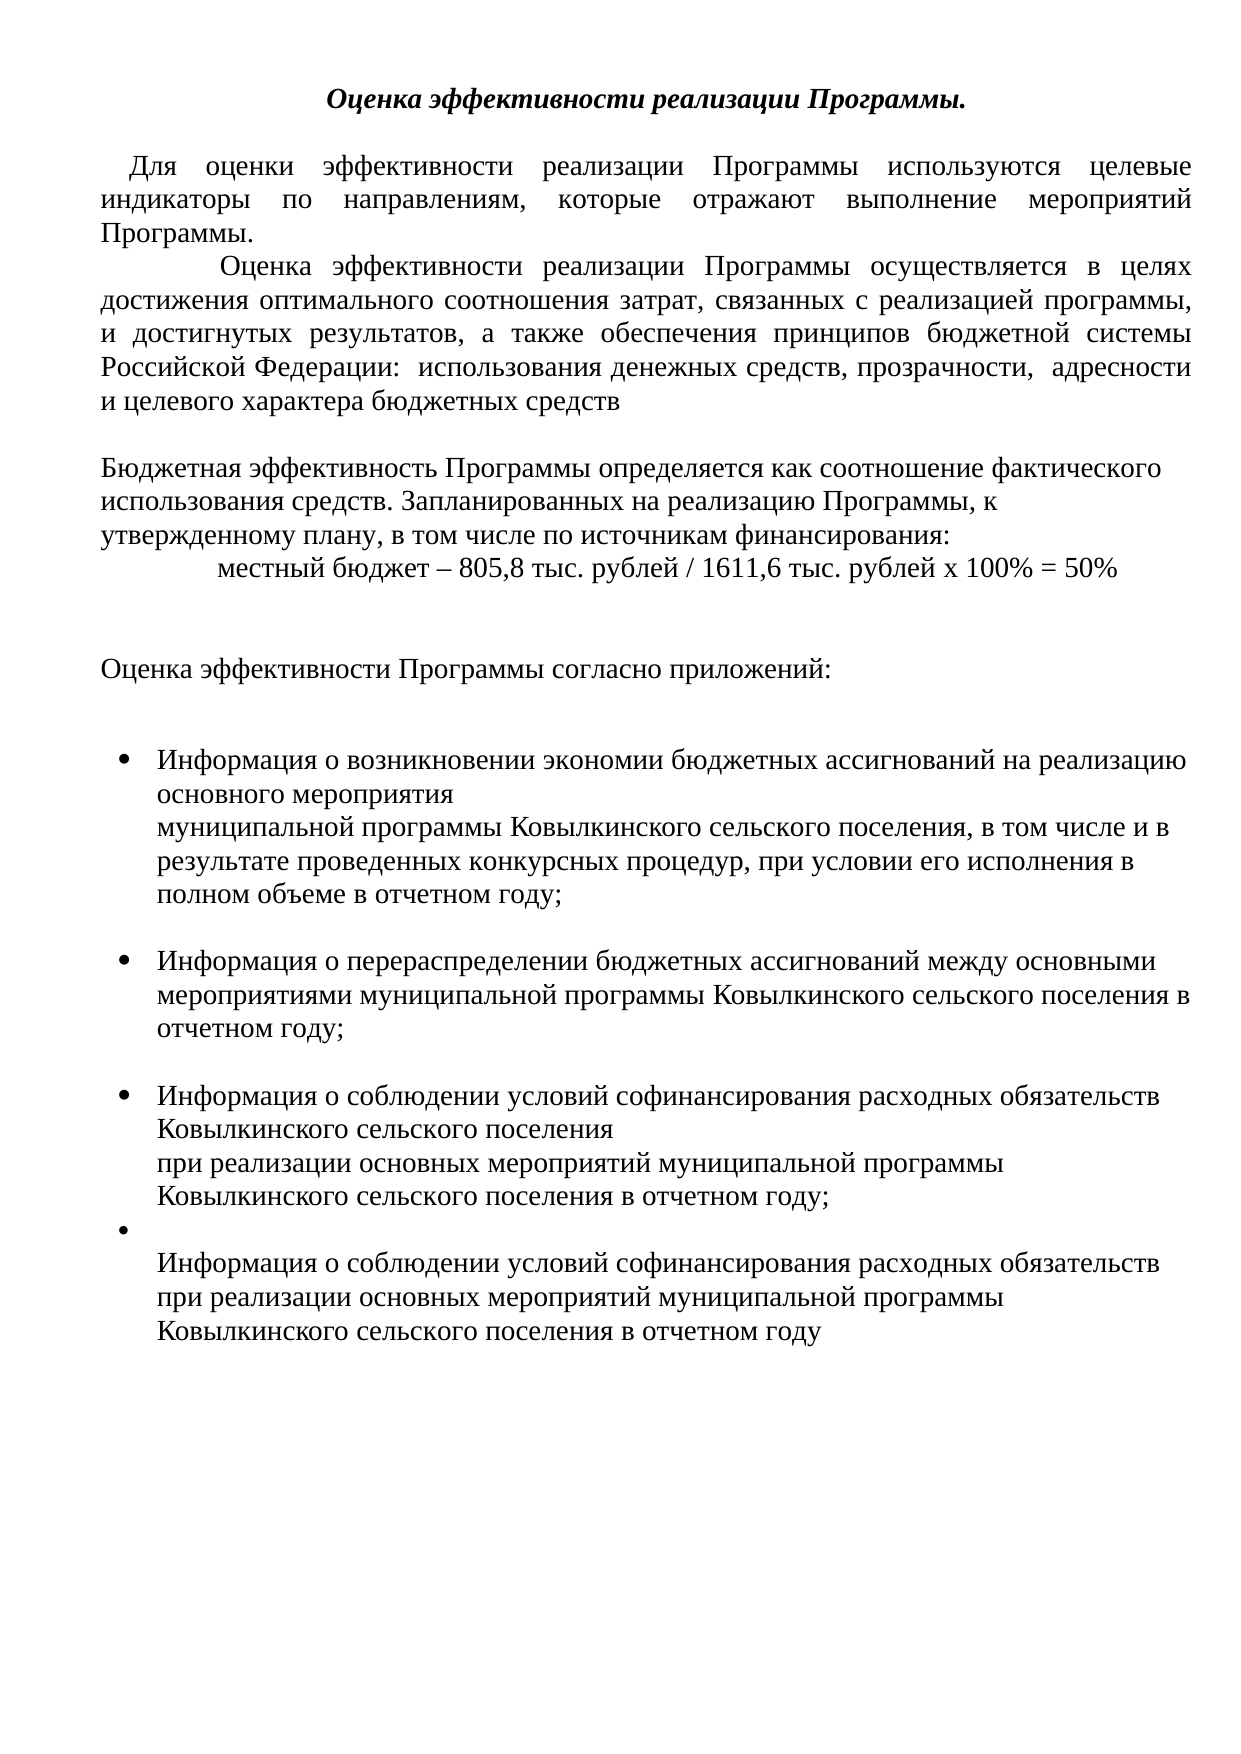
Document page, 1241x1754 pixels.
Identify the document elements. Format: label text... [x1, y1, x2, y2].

text Оценка эффективности реализации Программы осуществляется в целях достижения оптимального соотношения затрат, связанных с реализацией программы, и достигнутых результатов, а также обеспечения принципов бюджетной системы Российской Федерации: использования денежных средств, прозрачности, адресности и целевого характера бюджетных средств [100, 248, 1193, 416]
text Бюджетная эффективность Программы определяется как соотношение фактического использования средств. Запланированных на реализацию Программы, к утвержденному плану, в том числе по источникам финансирования: [100, 450, 1193, 550]
text местный бюджет – 805,8 тыс. рублей / 1611,6 тыс. рублей x 100% = 50% [100, 550, 1193, 584]
text Оценка эффективности Программы согласно приложений: [100, 651, 1193, 684]
list Информация о возникновении экономии бюджетных ассигнований на реализацию основного мероприятия муниципальной программы Ковылкинского сельского поселения, в том числе и в результате проведенных конкурсных процедур, при условии его исполнения в полном объеме в отчетном году; [119, 742, 1193, 910]
list Информация о перераспределении бюджетных ассигнований между основными мероприятиями муниципальной программы Ковылкинского сельского поселения в отчетном году; [119, 943, 1193, 1044]
text Для оценки эффективности реализации Программы используются целевые индикаторы по направлениям, которые отражают выполнение мероприятий Программы. [100, 148, 1193, 248]
list Информация о соблюдении условий софинансирования расходных обязательств Ковылкинского сельского поселения при реализации основных мероприятий муниципальной программы Ковылкинского сельского поселения в отчетном году; [119, 1078, 1193, 1212]
text Оценка эффективности реализации Программы. [100, 81, 1193, 114]
list Информация о соблюдении условий софинансирования расходных обязательств при реализации основных мероприятий муниципальной программы Ковылкинского сельского поселения в отчетном году [119, 1212, 1193, 1346]
